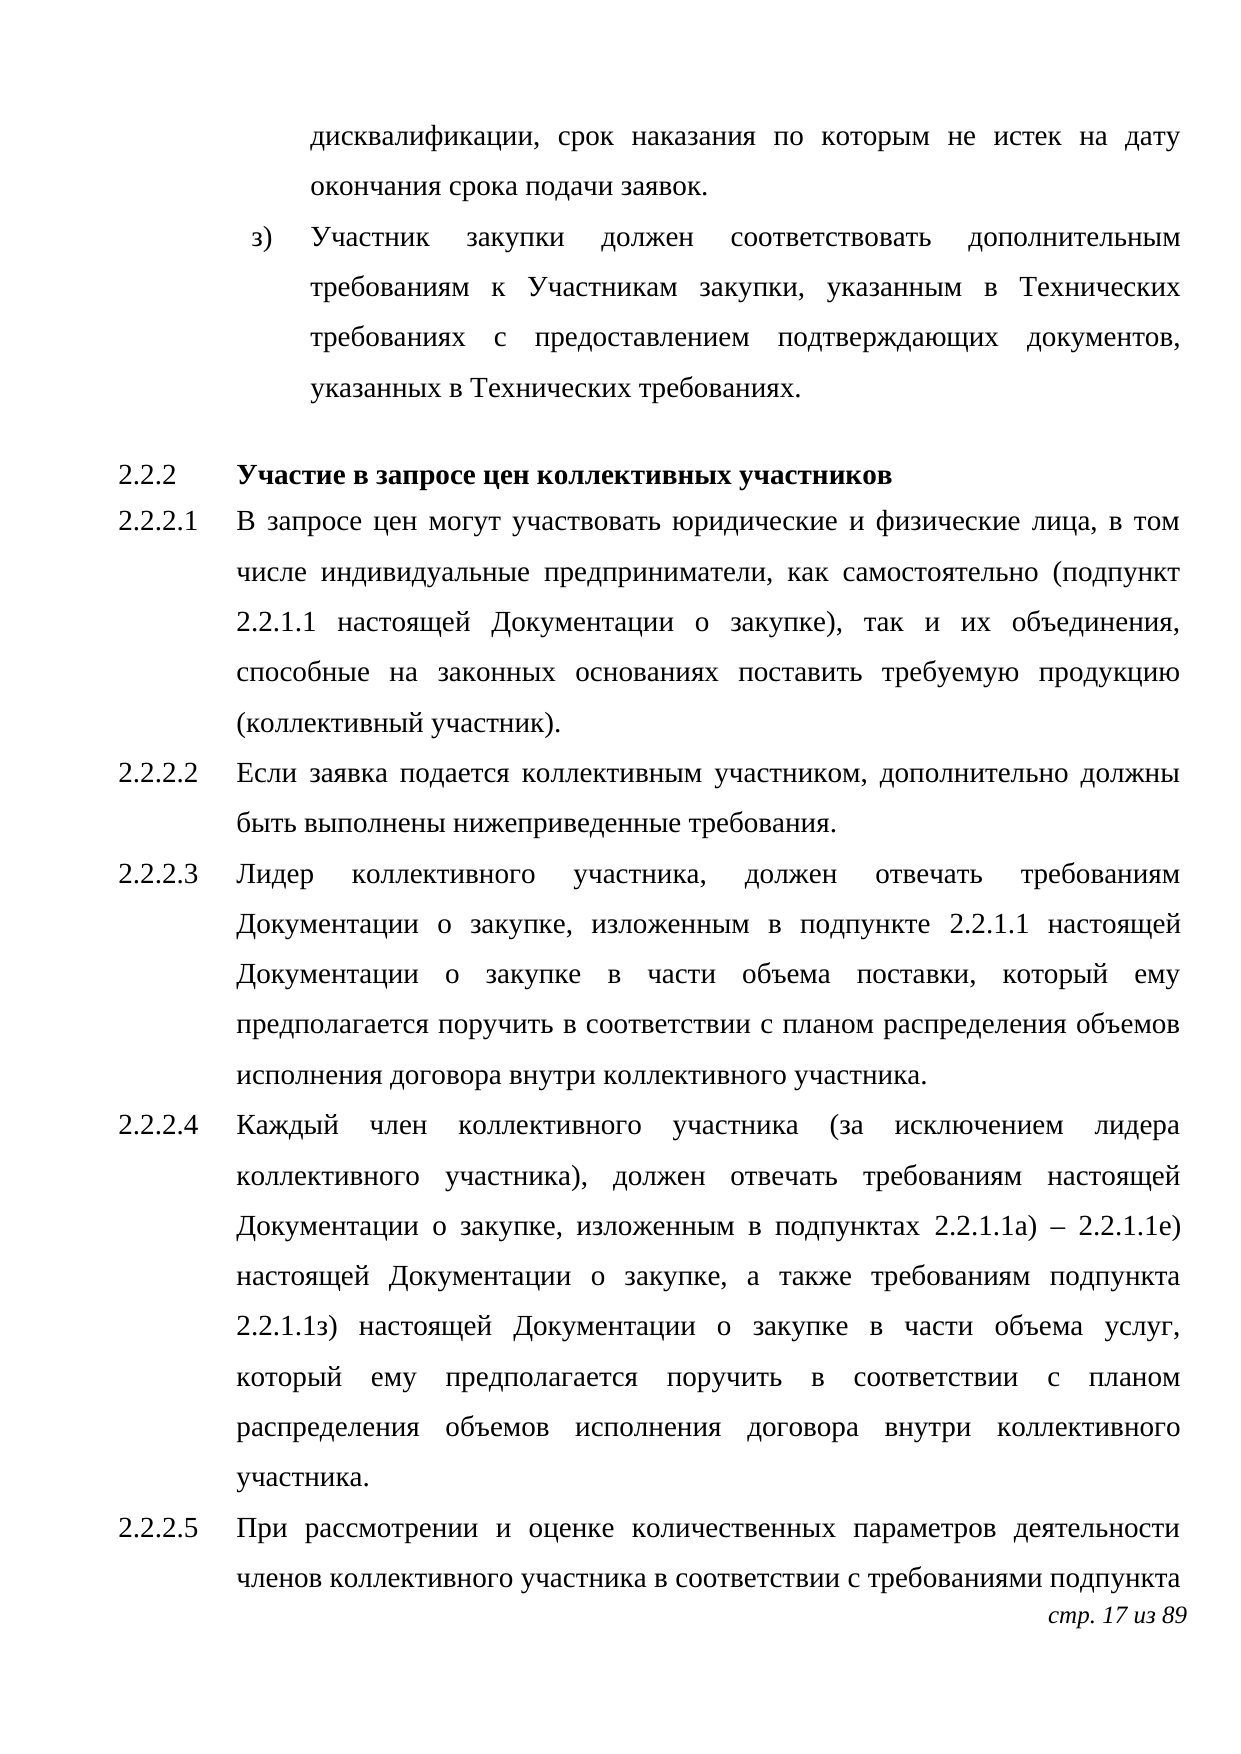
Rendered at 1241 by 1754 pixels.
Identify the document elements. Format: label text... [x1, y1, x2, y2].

list Участие в запросе цен коллективных участников [118, 457, 1181, 491]
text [251, 118, 1181, 202]
text Участник закупки должен соответствовать дополнительным требованиям к Участникам закупки, указанным в Технических требованиях с предоставлением подтверждающих документов, указанных в Технических требованиях. [251, 219, 1181, 403]
text В запросе цен могут участвовать юридические и физические лица, в том числе индивидуальные предприниматели, как самостоятельно (подпункт 2.2.1.1 настоящей Документации о закупке), так и их объединения, способные на законных основаниях поставить требуемую продукцию (коллективный участник). [118, 503, 1181, 738]
text Каждый член коллективного участника (за исключением лидера коллективного участника), должен отвечать требованиям настоящей Документации о закупке, изложенным в подпунктах 2.2.1.1а) – 2.2.1.1е) настоящей Документации о закупке, а также требованиям подпункта 2.2.1.1з) настоящей Документации о закупке в части объема услуг, который ему предполагается поручить в соответствии с планом распределения объемов исполнения договора внутри коллективного участника. [118, 1107, 1181, 1493]
text Лидер коллективного участника, должен отвечать требованиям Документации о закупке, изложенным в подпункте 2.2.1.1 настоящей Документации о закупке в части объема поставки, который ему предполагается поручить в соответствии с планом распределения объемов исполнения договора внутри коллективного участника. [118, 856, 1181, 1091]
text Если заявка подается коллективным участником, дополнительно должны быть выполнены нижеприведенные требования. [118, 755, 1181, 839]
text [118, 1510, 1181, 1594]
